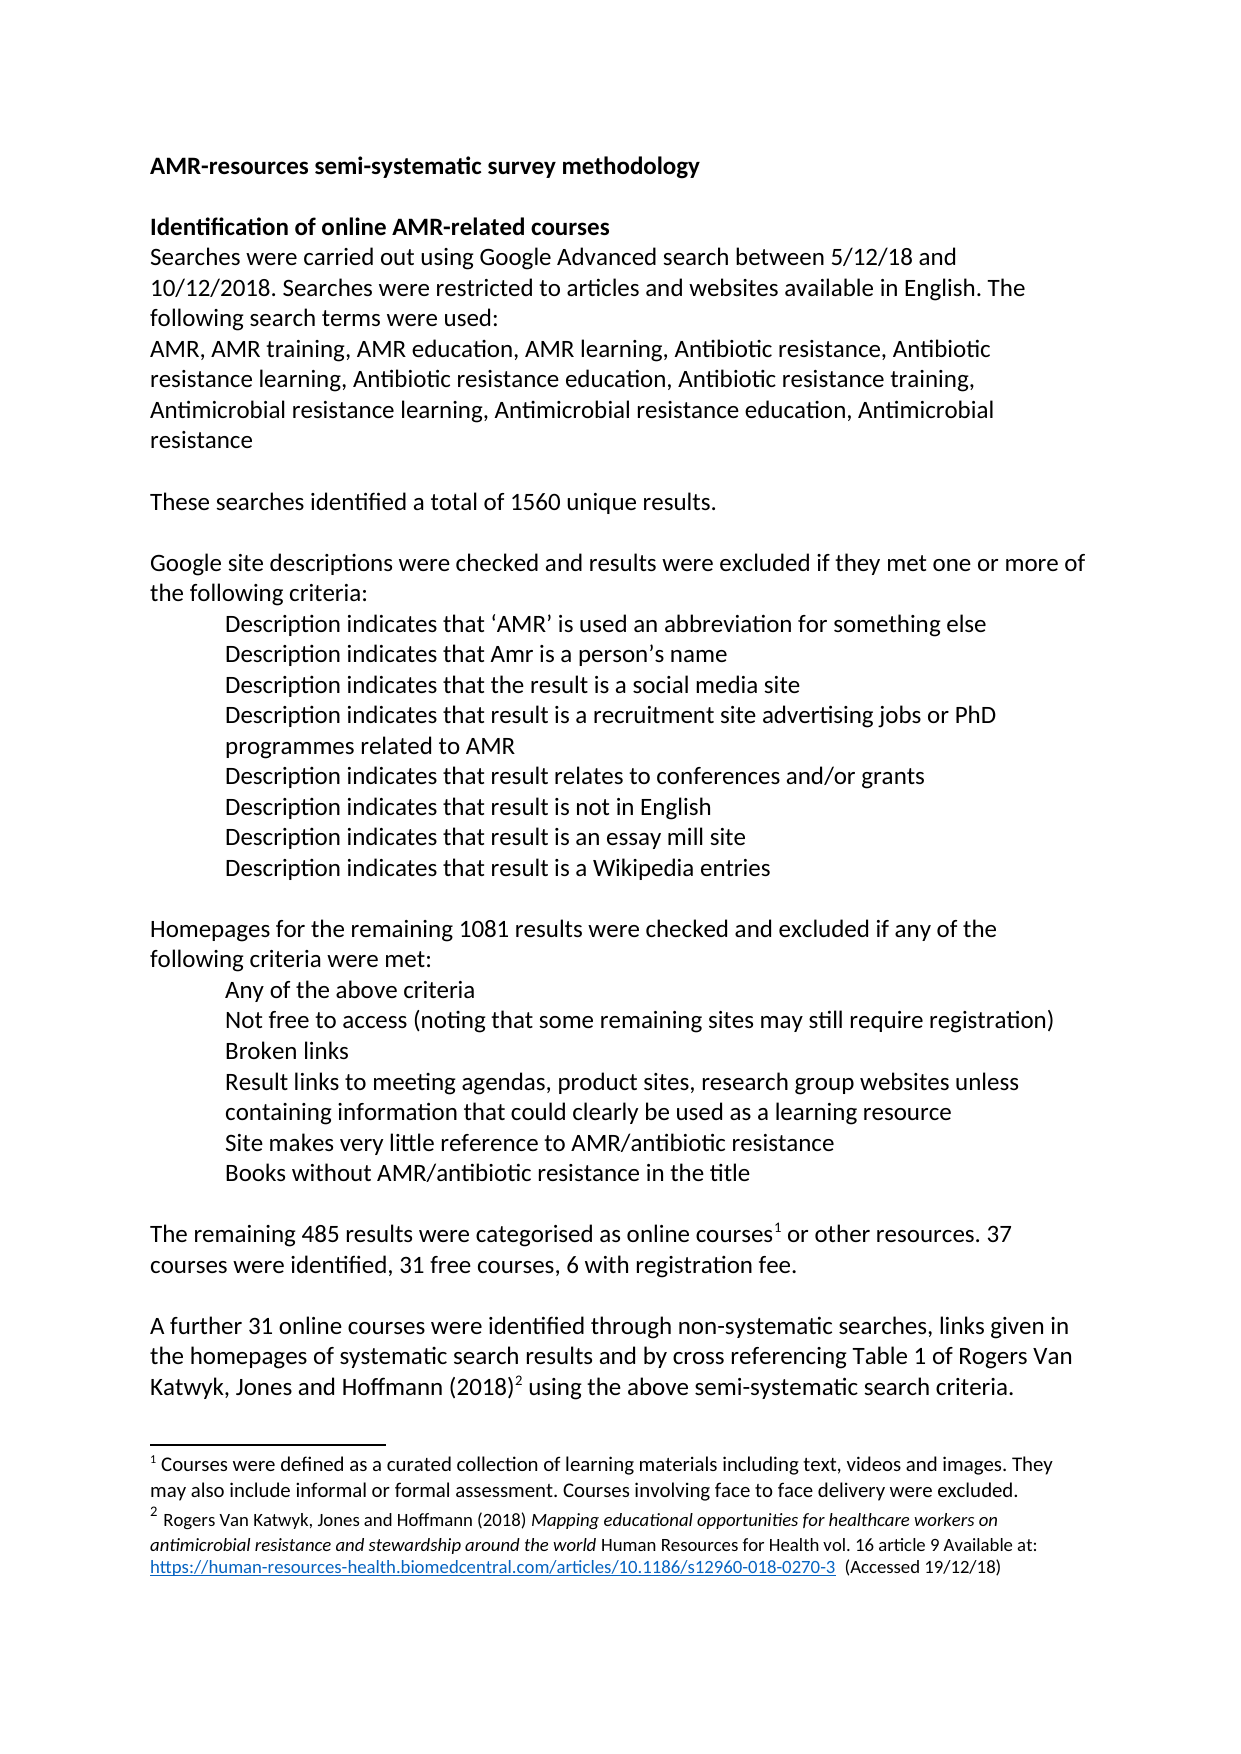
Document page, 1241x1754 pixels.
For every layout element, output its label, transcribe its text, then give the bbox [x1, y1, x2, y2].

text Google site descriptions were checked and results were excluded if they met one or more of [150, 547, 1090, 577]
text Identification of online AMR-related courses [150, 211, 1090, 242]
text Description indicates that the result is a social media site [225, 669, 1090, 699]
text Site makes very little reference to AMR/antibiotic resistance [225, 1127, 1090, 1157]
text Books without AMR/antibiotic resistance in the title [225, 1157, 1090, 1188]
text Broken links [225, 1035, 1090, 1066]
text Description indicates that result relates to conferences and/or grants [225, 760, 1090, 791]
text These searches identified a total of 1560 unique results. [150, 486, 1090, 516]
text Any of the above criteria [225, 974, 1090, 1004]
text Description indicates that Amr is a person’s name [225, 638, 1090, 669]
text Description indicates that result is not in English [225, 791, 1090, 821]
text the following criteria: [150, 577, 1090, 608]
text Description indicates that result is a Wikipedia entries [225, 852, 1090, 882]
text Description indicates that result is an essay mill site [225, 821, 1090, 852]
text The remaining 485 results were categorised as online courses or other resources. 37 courses were identified, 31 free courses, 6 with registration fee. [150, 1218, 1090, 1279]
text Searches were carried out using Google Advanced search between 5/12/18 and 10/12/2018. Searches were restricted to articles and websites available in English. The following search terms were used: [150, 242, 1090, 333]
text Homepages for the remaining 1081 results were checked and excluded if any of the following criteria were met: [150, 913, 1090, 974]
text Description indicates that result is a recruitment site advertising jobs or PhD programmes related to AMR [225, 699, 1090, 760]
text Description indicates that ‘AMR’ is used an abbreviation for something else [225, 608, 1090, 638]
text Result links to meeting agendas, product sites, research group websites unless containing information that could clearly be used as a learning resource [225, 1066, 1090, 1127]
text A further 31 online courses were identified through non-systematic searches, links given in the homepages of systematic search results and by cross referencing Table 1 of Rogers Van Katwyk, Jones and Hoffmann (2018) using the above semi-systematic search criteria. [150, 1310, 1090, 1401]
text AMR-resources semi-systematic survey methodology [150, 150, 1090, 181]
text AMR, AMR training, AMR education, AMR learning, Antibiotic resistance, Antibiotic resistance learning, Antibiotic resistance education, Antibiotic resistance training, Antimicrobial resistance learning, Antimicrobial resistance education, Antimicrobial resistance [150, 333, 1090, 455]
text Not free to access (noting that some remaining sites may still require registration) [225, 1004, 1090, 1035]
